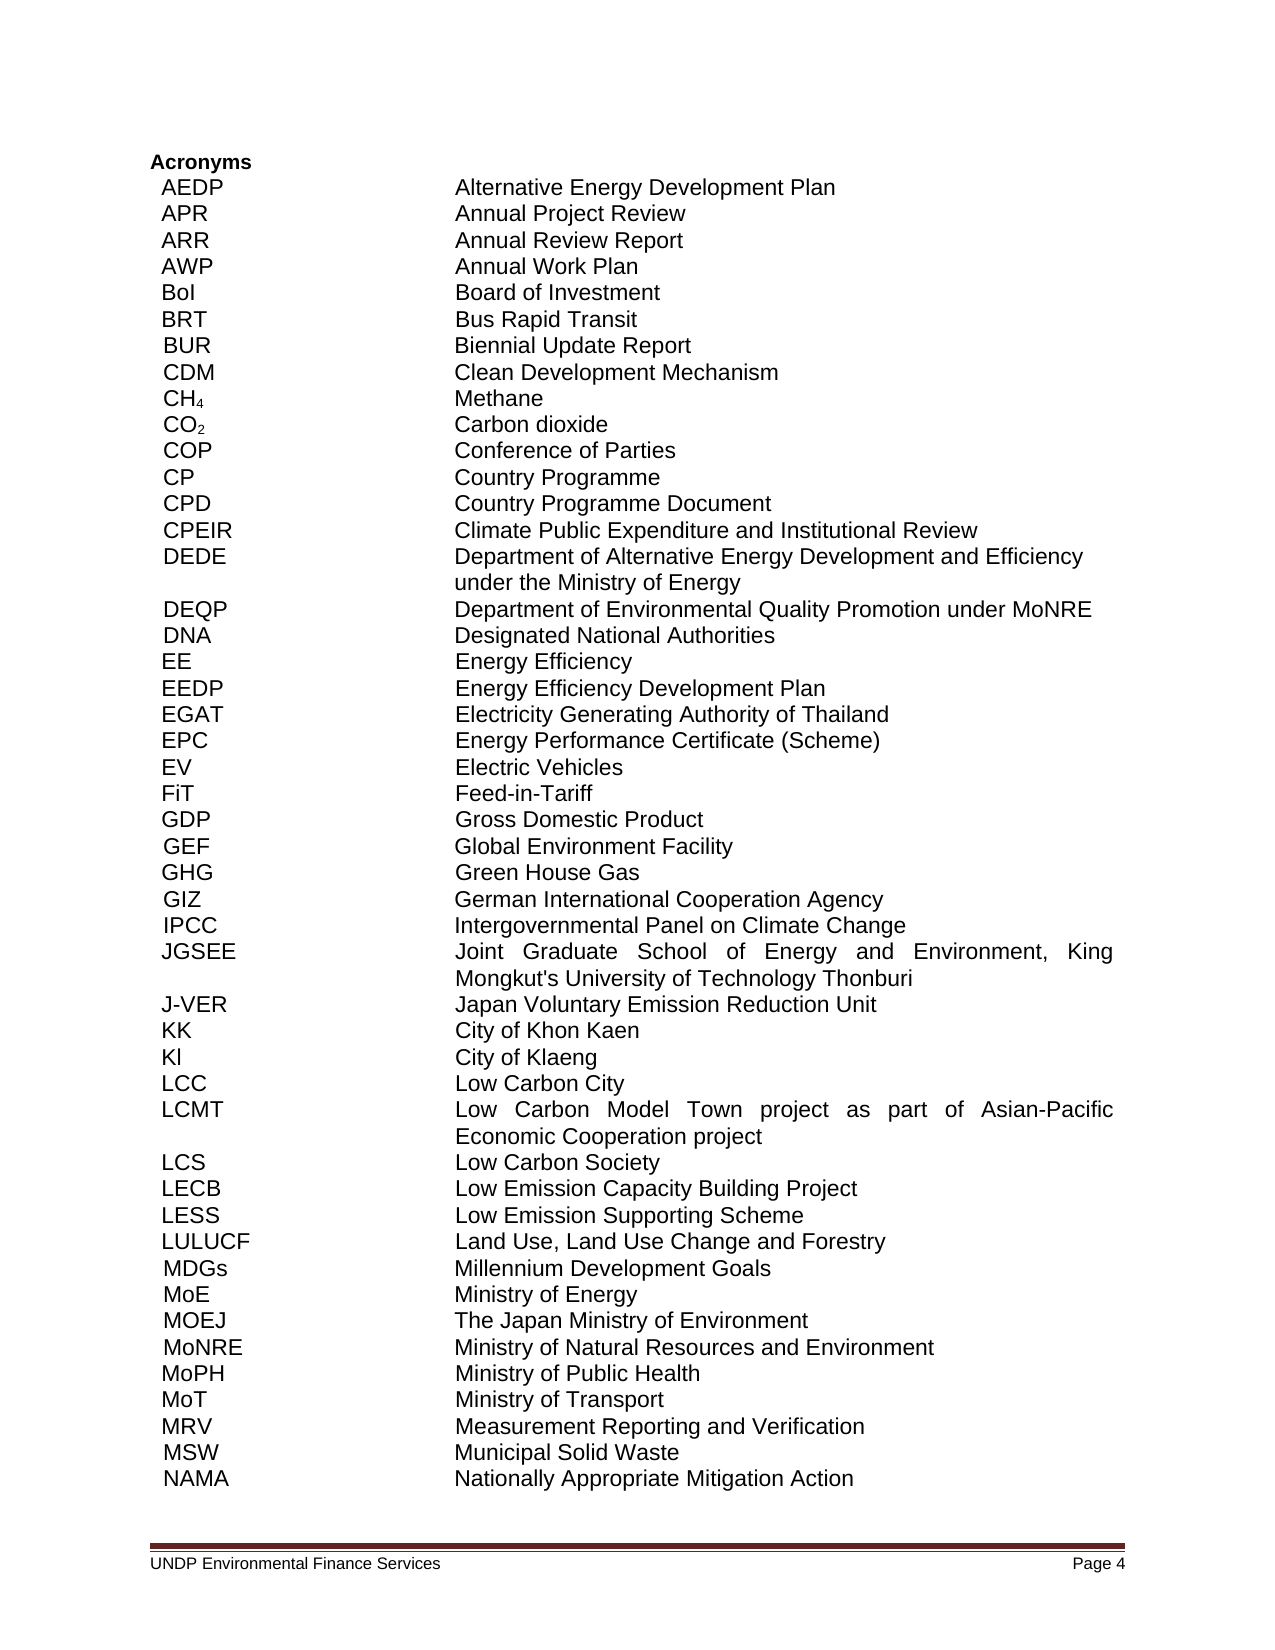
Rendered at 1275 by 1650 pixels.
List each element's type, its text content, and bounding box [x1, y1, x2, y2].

table_cell Methane Carbon dioxide Conference of Parties [443, 385, 1125, 464]
table_header AEDP APR [150, 174, 444, 227]
table_cell CH4 CO2 COP [152, 385, 443, 464]
table_cell DEQP DNA [152, 596, 443, 648]
table_cell LESS LULUCF [150, 1202, 444, 1254]
table_cell Clean Development Mechanism [443, 359, 1125, 385]
table_cell GHG [150, 859, 444, 886]
table_cell CP [152, 464, 443, 490]
text Acronyms [150, 150, 1125, 174]
table_cell CDM [152, 359, 443, 385]
table_cell EPC EV [150, 728, 444, 780]
table_cell Country Programme Document [443, 490, 1125, 517]
table_cell Municipal Solid Waste Nationally Appropriate Mitigation Action [443, 1439, 1125, 1492]
table_cell AWP [150, 253, 444, 279]
table_cell MoE MOEJ [152, 1281, 443, 1333]
table_cell Country Programme [443, 464, 1125, 490]
table_cell ARR [150, 227, 444, 253]
table_cell MDGs [152, 1255, 443, 1281]
table_cell Green House Gas [444, 859, 1125, 886]
table_cell Ministry of Natural Resources and Environment [443, 1334, 1125, 1360]
table_cell BUR [152, 332, 443, 358]
table_cell DEDE [152, 543, 443, 596]
table_cell GIZ [152, 886, 443, 912]
table_cell GEF [152, 833, 443, 859]
table_cell German International Cooperation Agency [443, 886, 1125, 912]
table_cell LECB [150, 1175, 444, 1202]
table_cell Ministry of Public Health Ministry of Transport Measurement Reporting and Verification [444, 1360, 1125, 1439]
table_cell MSW NAMA [152, 1439, 443, 1492]
table_cell Energy Performance Certificate (Scheme) Electric Vehicles [444, 728, 1125, 780]
table_cell MoNRE [152, 1334, 443, 1360]
table_cell Feed-in-Tariff [444, 780, 1125, 806]
table_cell JGSEE J-VER KK Kl LCC LCMT LCS [150, 938, 444, 1175]
table_cell Ministry of Energy The Japan Ministry of Environment [443, 1281, 1125, 1333]
table_cell IPCC [152, 912, 443, 938]
table_cell EE EEDP EGAT [150, 648, 444, 727]
table_cell CPEIR [152, 517, 443, 543]
table_cell Annual Work Plan [444, 253, 1125, 279]
table_cell Low Emission Capacity Building Project [444, 1175, 1125, 1202]
table_cell Intergovernmental Panel on Climate Change [443, 912, 1125, 938]
table_cell GDP [150, 806, 444, 833]
table_cell Annual Review Report [444, 227, 1125, 253]
table_cell Biennial Update Report [443, 332, 1125, 358]
table_cell Department of Environmental Quality Promotion under MoNRE Designated National Authorities [443, 596, 1125, 648]
table_cell CPD [152, 490, 443, 517]
table_cell Global Environment Facility [443, 833, 1125, 859]
table_cell Board of Investment Bus Rapid Transit [444, 279, 1125, 332]
table_cell Energy Efficiency Energy Efficiency Development Plan Electricity Generating Authority of Thailand [444, 648, 1125, 727]
table_cell MoPH MoT MRV [150, 1360, 444, 1439]
table_cell FiT [150, 780, 444, 806]
table_cell Joint Graduate School of Energy and Environment, King Mongkut's University of Technology Thonburi Japan Voluntary Emission Reduction Unit City of Khon Kaen City of Klaeng Low Carbon City Low Carbon Model Town project as part of Asian-Pacific Economic Cooperation project Low Carbon Society [444, 938, 1125, 1175]
table_cell Climate Public Expenditure and Institutional Review [443, 517, 1125, 543]
table_cell Gross Domestic Product [444, 806, 1125, 833]
table_header Alternative Energy Development Plan Annual Project Review [444, 174, 1125, 227]
table_cell Department of Alternative Energy Development and Efficiency under the Ministry of Energy [443, 543, 1125, 596]
table_cell Low Emission Supporting Scheme Land Use, Land Use Change and Forestry [444, 1202, 1125, 1254]
table_cell BoI BRT [150, 279, 444, 332]
table_cell Millennium Development Goals [443, 1255, 1125, 1281]
